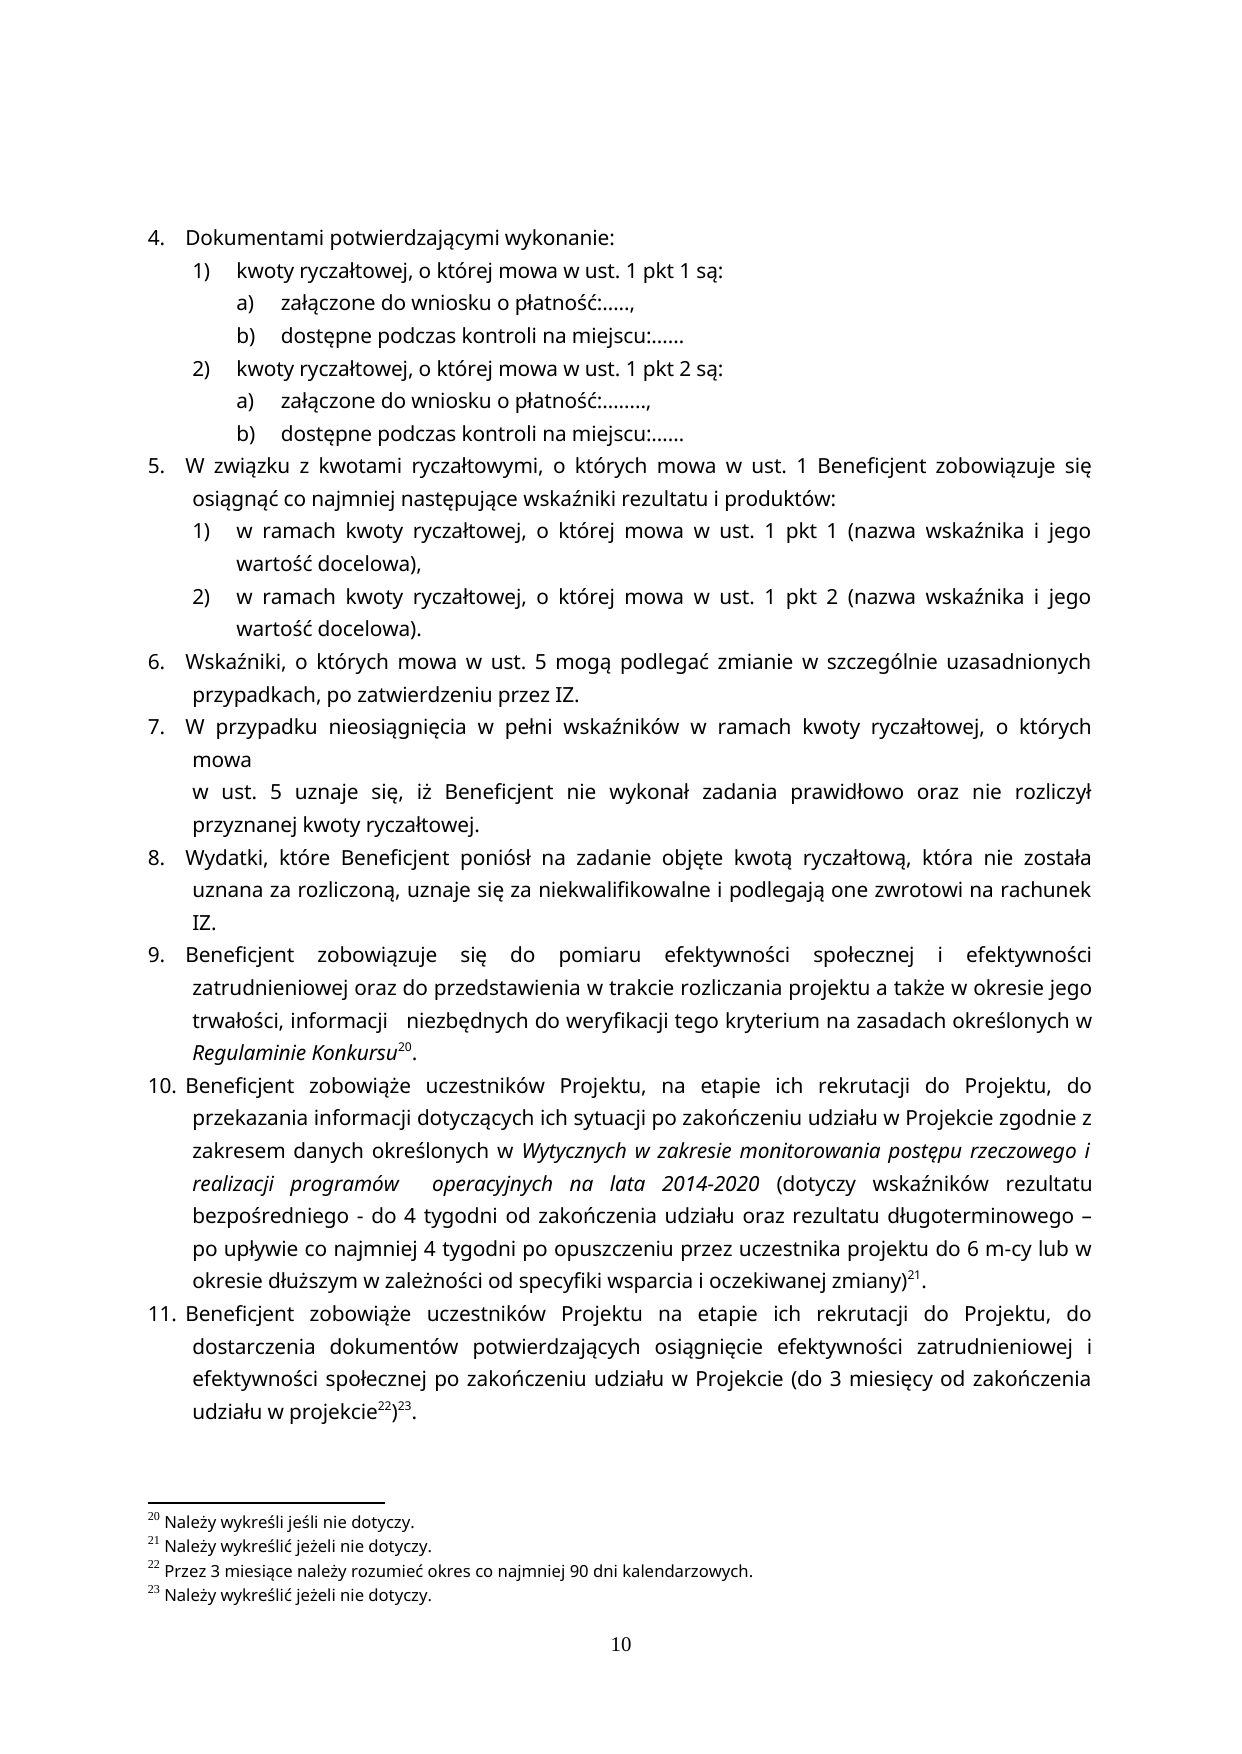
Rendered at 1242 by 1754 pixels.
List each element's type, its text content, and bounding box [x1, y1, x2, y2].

list w ramach kwoty ryczałtowej, o której mowa w ust. 1 pkt 1 (nazwa wskaźnika i jego wartość docelowa), [192, 517, 1093, 578]
list Wskaźniki, o których mowa w ust. 5 mogą podlegać zmianie w szczególnie uzasadnionych przypadkach, po zatwierdzeniu przez IZ. [148, 647, 1093, 708]
list załączone do wniosku o płatność:….., [236, 288, 1093, 317]
list W związku z kwotami ryczałtowymi, o których mowa w ust. 1 Beneficjent zobowiązuje się osiągnąć co najmniej następujące wskaźniki rezultatu i produktów: [148, 451, 1093, 512]
list załączone do wniosku o płatność:…….., [236, 386, 1093, 415]
list Beneficjent zobowiązuje się do pomiaru efektywności społecznej i efektywności zatrudnieniowej oraz do przedstawienia w trakcie rozliczania projektu a także w okresie jego trwałości, informacji niezbędnych do weryfikacji tego kryterium na zasadach określonych w Regulaminie Konkursu. [148, 941, 1093, 1067]
list w ramach kwoty ryczałtowej, o której mowa w ust. 1 pkt 2 (nazwa wskaźnika i jego wartość docelowa). [192, 582, 1093, 643]
list Dokumentami potwierdzającymi wykonanie: [148, 223, 1093, 252]
list Wydatki, które Beneficjent poniósł na zadanie objęte kwotą ryczałtową, która nie została uznana za rozliczoną, uznaje się za niekwalifikowalne i podlegają one zwrotowi na rachunek IZ. [148, 843, 1093, 936]
list kwoty ryczałtowej, o której mowa w ust. 1 pkt 1 są: [192, 256, 1093, 284]
list W przypadku nieosiągnięcia w pełni wskaźników w ramach kwoty ryczałtowej, o których mowa w ust. 5 uznaje się, iż Beneficjent nie wykonał zadania prawidłowo oraz nie rozliczył przyznanej kwoty ryczałtowej. [148, 712, 1093, 838]
list Beneficjent zobowiąże uczestników Projektu na etapie ich rekrutacji do Projektu, do dostarczenia dokumentów potwierdzających osiągnięcie efektywności zatrudnieniowej i efektywności społecznej po zakończeniu udziału w Projekcie (do 3 miesięcy od zakończenia udziału w projekcie). [148, 1299, 1093, 1425]
list dostępne podczas kontroli na miejscu:…… [236, 419, 1093, 447]
list dostępne podczas kontroli na miejscu:…… [236, 321, 1093, 349]
list Beneficjent zobowiąże uczestników Projektu, na etapie ich rekrutacji do Projektu, do przekazania informacji dotyczących ich sytuacji po zakończeniu udziału w Projekcie zgodnie z zakresem danych określonych w Wytycznych w zakresie monitorowania postępu rzeczowego i realizacji programów operacyjnych na lata 2014-2020 (dotyczy wskaźników rezultatu bezpośredniego - do 4 tygodni od zakończenia udziału oraz rezultatu długoterminowego – po upływie co najmniej 4 tygodni po opuszczeniu przez uczestnika projektu do 6 m-cy lub w okresie dłuższym w zależności od specyfiki wsparcia i oczekiwanej zmiany). [148, 1071, 1093, 1295]
list kwoty ryczałtowej, o której mowa w ust. 1 pkt 2 są: [192, 354, 1093, 382]
